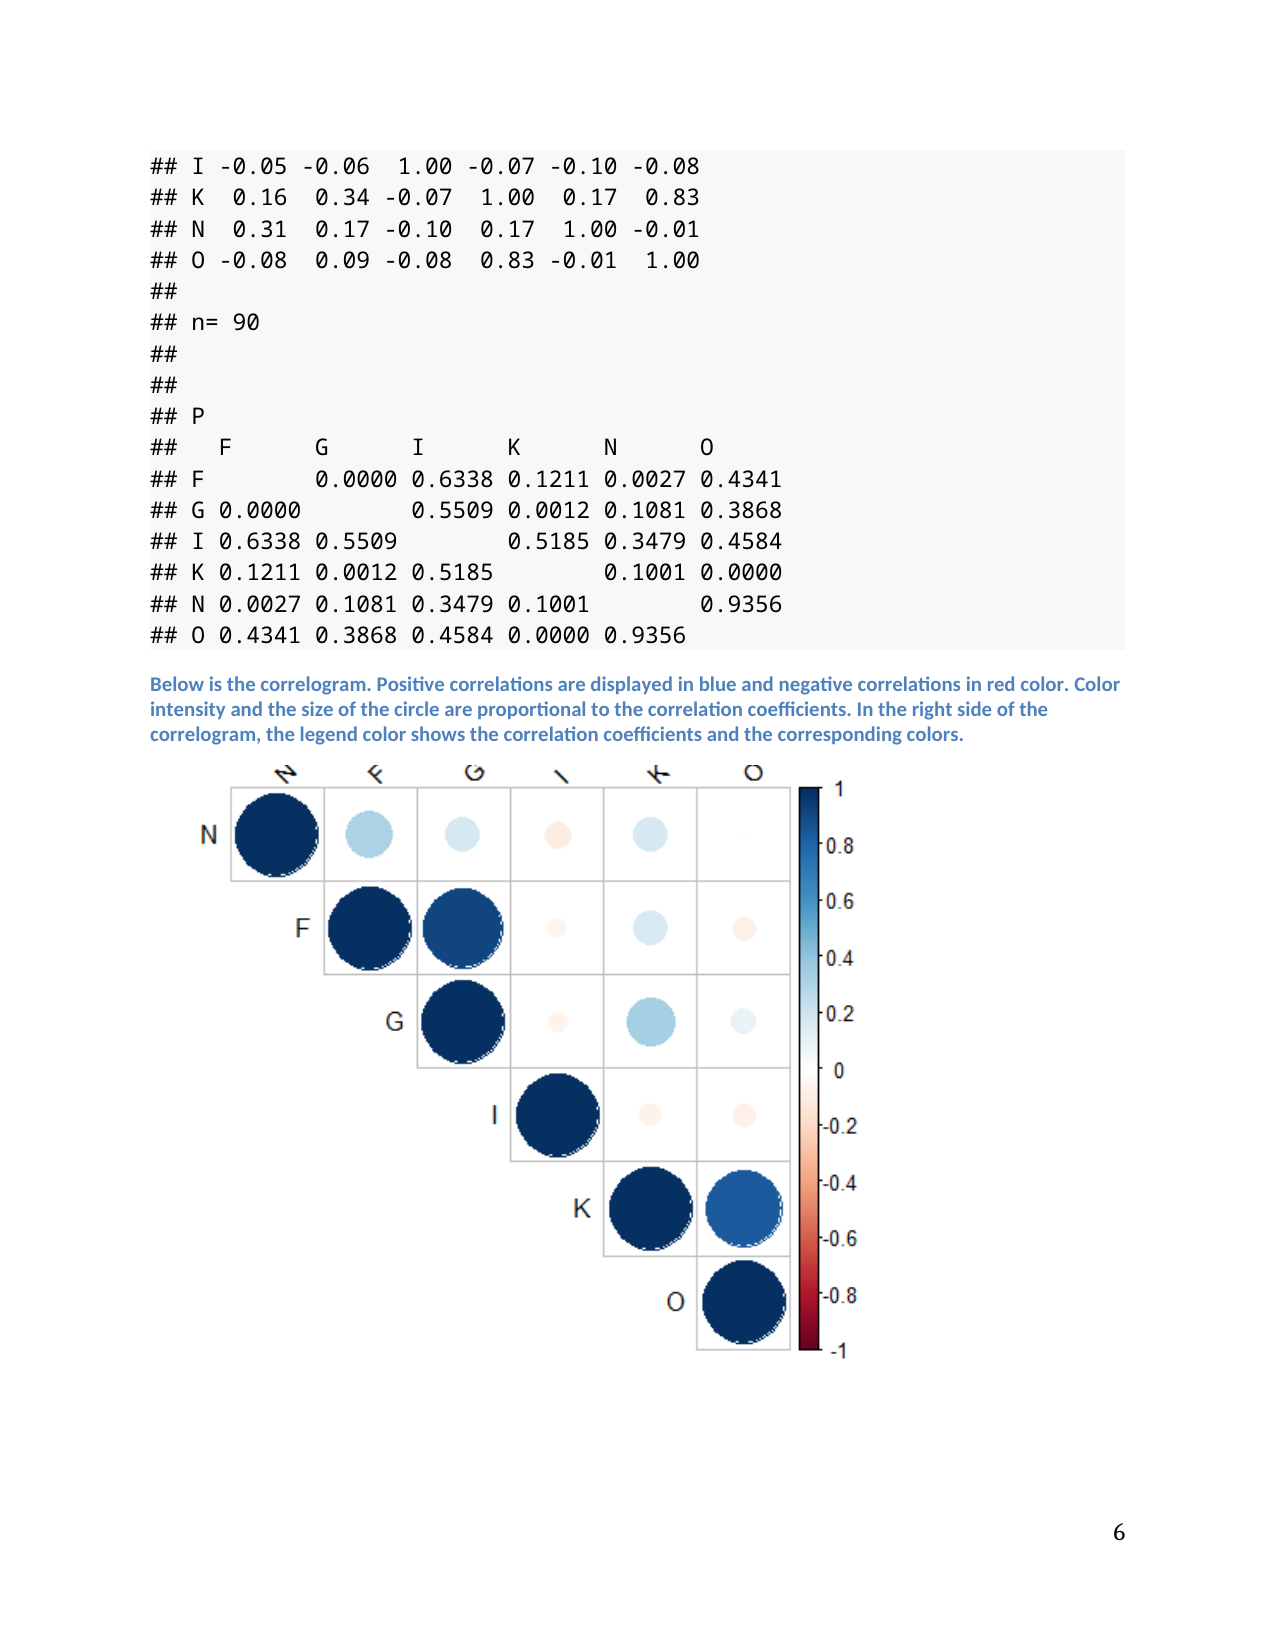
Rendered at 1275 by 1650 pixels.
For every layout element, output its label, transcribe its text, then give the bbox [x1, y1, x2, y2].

subtitle Below is the correlogram. Positive correlations are displayed in blue and negative correlations in red color. Color intensity and the size of the circle are proportional to the correlation coefficients. In the right side of the correlogram, the legend color shows the correlation coefficients and the corresponding colors. [150, 671, 1125, 747]
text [150, 150, 1125, 650]
picture [150, 765, 908, 1373]
